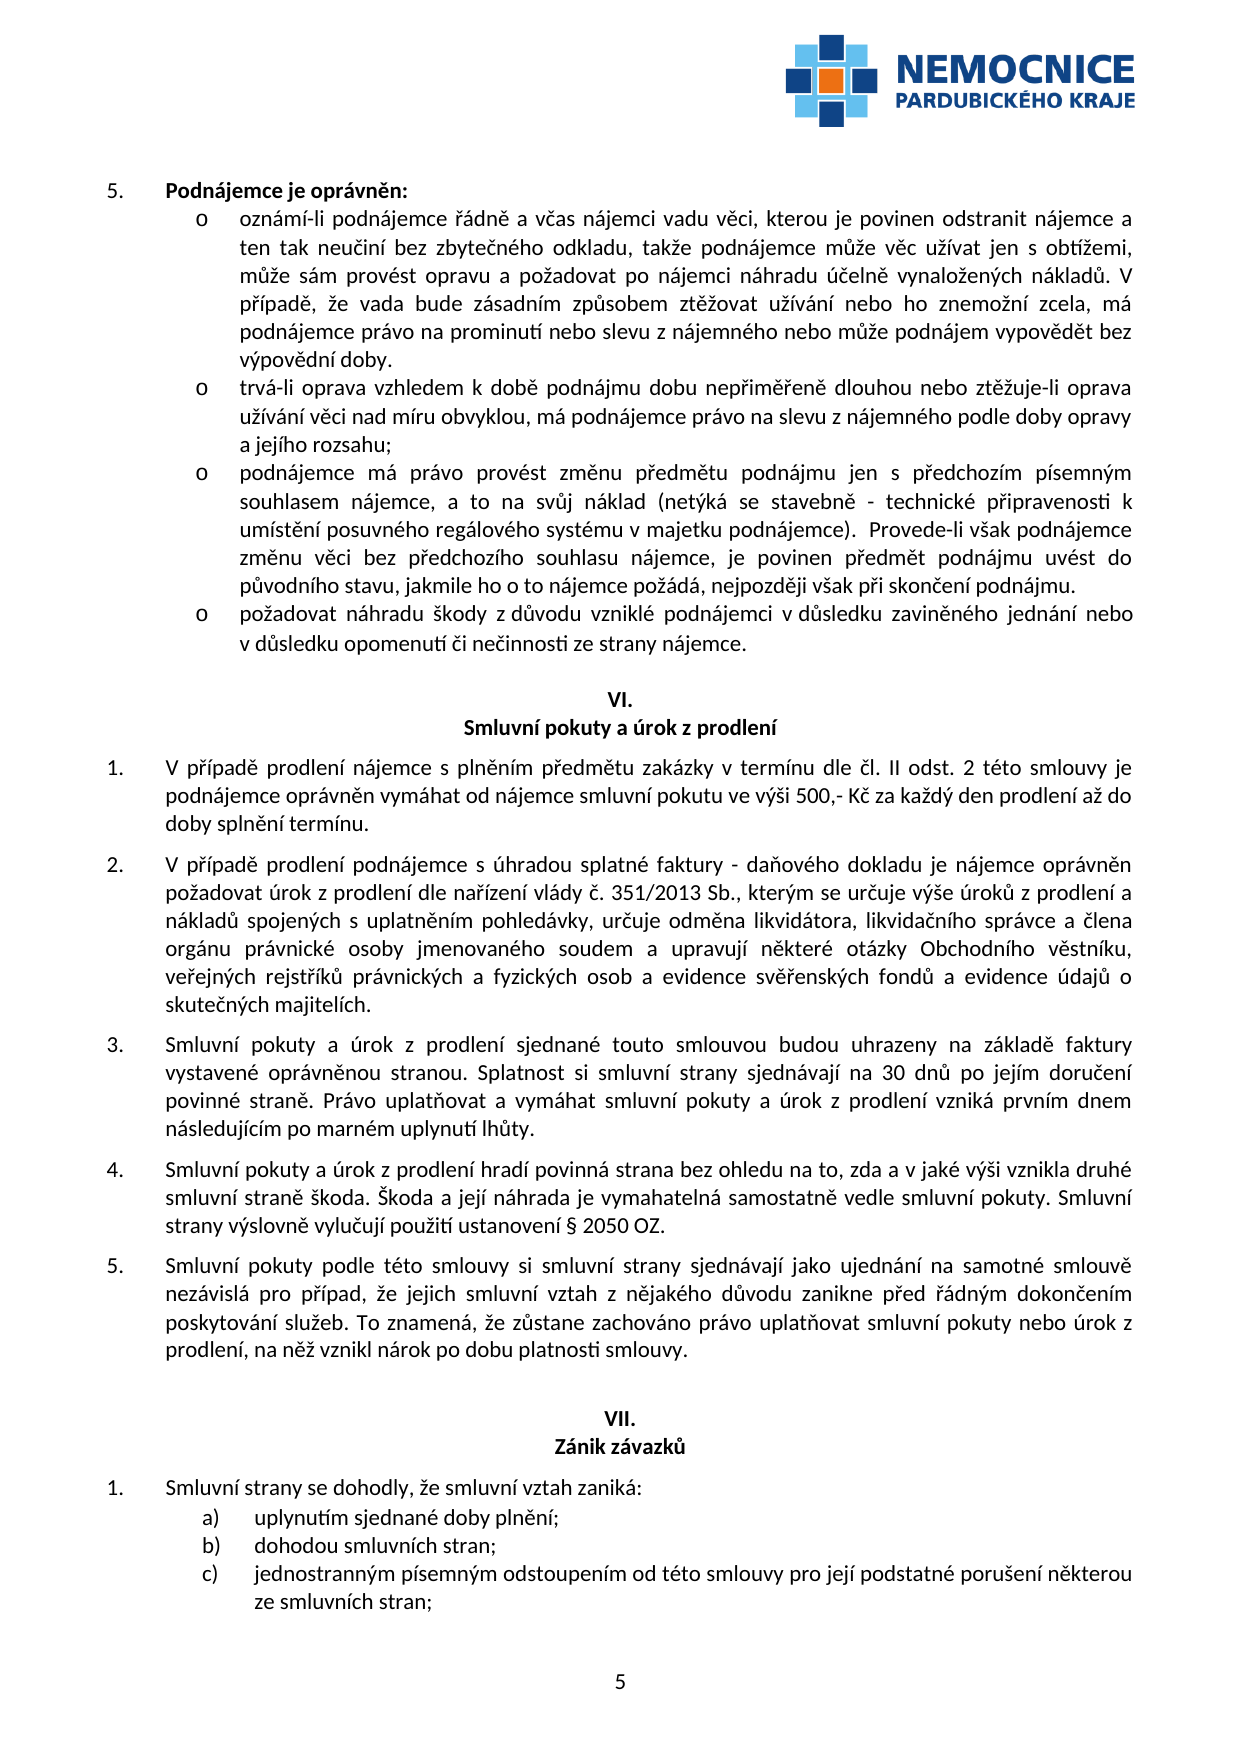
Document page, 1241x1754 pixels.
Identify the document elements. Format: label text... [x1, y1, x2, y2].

text 5. Smluvní pokuty podle této smlouvy si smluvní strany sjednávají jako ujednání na samotné smlouvě nezávislá pro případ, že jejich smluvní vztah z nějakého důvodu zanikne před řádným dokončením poskytování služeb. To znamená, že zůstane zachováno právo uplatňovat smluvní pokuty nebo úrok z prodlení, na něž vznikl nárok po dobu platnosti smlouvy. [106, 1252, 1134, 1364]
list požadovat náhradu škody z důvodu vzniklé podnájemci v důsledku zaviněného jednání nebo v důsledku opomenutí či nečinnosti ze strany nájemce. [195, 599, 1134, 657]
list dohodou smluvních stran; [202, 1531, 1134, 1559]
text VII. [106, 1404, 1134, 1432]
text 1. V případě prodlení nájemce s plněním předmětu zakázky v termínu dle čl. II odst. 2 této smlouvy je podnájemce oprávněn vymáhat od nájemce smluvní pokutu ve výši 500,- Kč za každý den prodlení až do doby splnění termínu. [106, 753, 1134, 837]
text 5. Podnájemce je oprávněn: [106, 176, 1134, 204]
list jednostranným písemným odstoupením od této smlouvy pro její podstatné porušení některou ze smluvních stran; [202, 1559, 1134, 1615]
text 4. Smluvní pokuty a úrok z prodlení hradí povinná strana bez ohledu na to, zda a v jaké výši vznikla druhé smluvní straně škoda. Škoda a její náhrada je vymahatelná samostatně vedle smluvní pokuty. Smluvní strany výslovně vylučují použití ustanovení § 2050 OZ. [106, 1155, 1134, 1239]
list uplynutím sjednané doby plnění; [202, 1503, 1134, 1531]
text Smluvní pokuty a úrok z prodlení [106, 713, 1134, 741]
picture [784, 33, 1135, 128]
list trvá-li oprava vzhledem k době podnájmu dobu nepřiměřeně dlouhou nebo ztěžuje-li oprava užívání věci nad míru obvyklou, má podnájemce právo na slevu z nájemného podle doby opravy a jejího rozsahu; [195, 373, 1134, 458]
text Zánik závazků [106, 1432, 1134, 1460]
text 3. Smluvní pokuty a úrok z prodlení sjednané touto smlouvou budou uhrazeny na základě faktury vystavené oprávněnou stranou. Splatnost si smluvní strany sjednávají na 30 dnů po jejím doručení povinné straně. Právo uplatňovat a vymáhat smluvní pokuty a úrok z prodlení vzniká prvním dnem následujícím po marném uplynutí lhůty. [106, 1030, 1134, 1142]
text 2. V případě prodlení podnájemce s úhradou splatné faktury - daňového dokladu je nájemce oprávněn požadovat úrok z prodlení dle nařízení vlády č. 351/2013 Sb., kterým se určuje výše úroků z prodlení a nákladů spojených s uplatněním pohledávky, určuje odměna likvidátora, likvidačního správce a člena orgánu právnické osoby jmenovaného soudem a upravují některé otázky Obchodního věstníku, veřejných rejstříků právnických a fyzických osob a evidence svěřenských fondů a evidence údajů o skutečných majitelích. [106, 850, 1134, 1018]
list podnájemce má právo provést změnu předmětu podnájmu jen s předchozím písemným souhlasem nájemce, a to na svůj náklad (netýká se stavebně - technické připravenosti k umístění posuvného regálového systému v majetku podnájemce). Provede-li však podnájemce změnu věci bez předchozího souhlasu nájemce, je povinen předmět podnájmu uvést do původního stavu, jakmile ho o to nájemce požádá, nejpozději však při skončení podnájmu. [195, 458, 1134, 599]
list oznámí-li podnájemce řádně a včas nájemci vadu věci, kterou je povinen odstranit nájemce a ten tak neučiní bez zbytečného odkladu, takže podnájemce může věc užívat jen s obtížemi, může sám provést opravu a požadovat po nájemci náhradu účelně vynaložených nákladů. V případě, že vada bude zásadním způsobem ztěžovat užívání nebo ho znemožní zcela, má podnájemce právo na prominutí nebo slevu z nájemného nebo může podnájem vypovědět bez výpovědní doby. [195, 204, 1134, 373]
text VI. [106, 685, 1134, 713]
text 1. Smluvní strany se dohodly, že smluvní vztah zaniká: [106, 1473, 1134, 1501]
